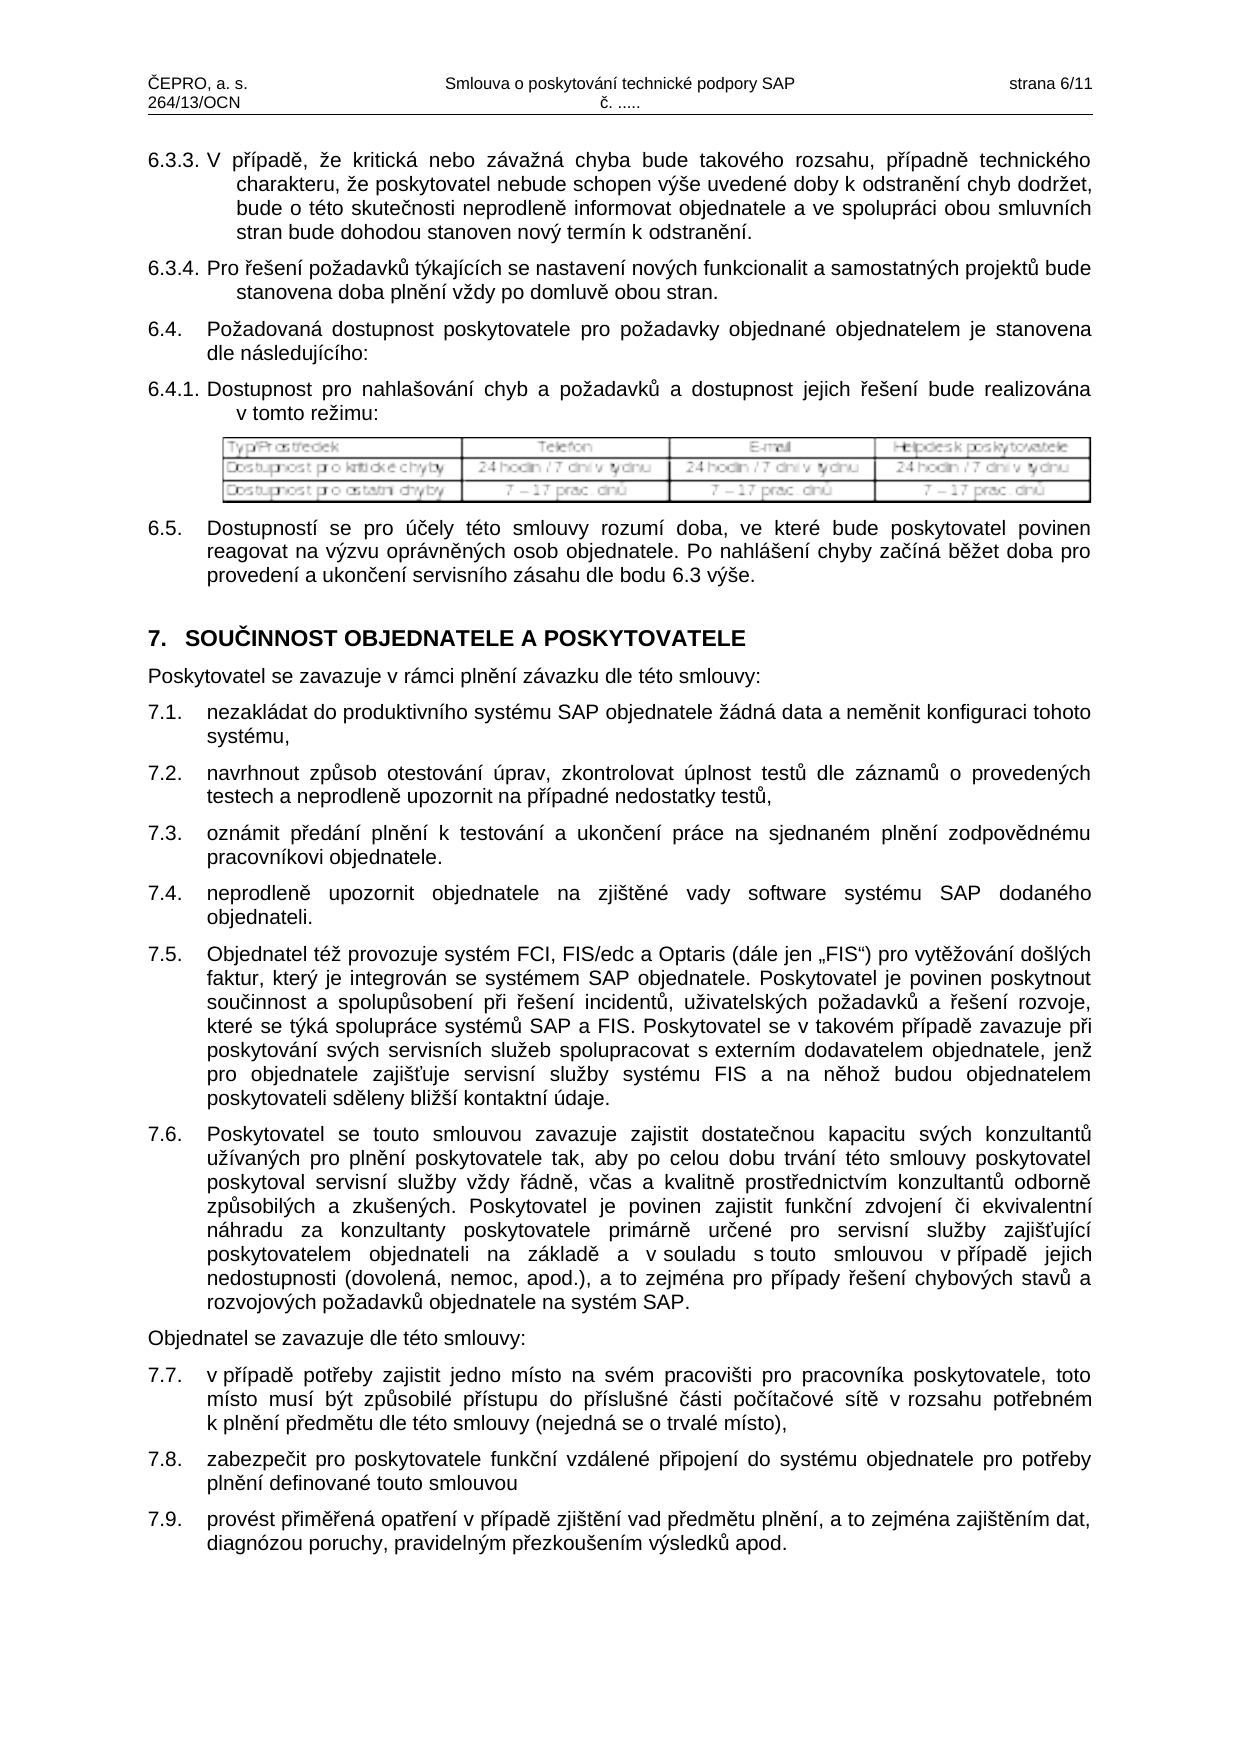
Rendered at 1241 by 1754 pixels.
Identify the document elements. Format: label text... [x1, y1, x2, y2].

text provést přiměřená opatření v případě zjištění vad předmětu plnění, a to zejména zajištěním dat, diagnózou poruchy, pravidelným přezkoušením výsledků apod. [148, 1507, 1093, 1555]
text Poskytovatel se touto smlouvou zavazuje zajistit dostatečnou kapacitu svých konzultantů užívaných pro plnění poskytovatele tak, aby po celou dobu trvání této smlouvy poskytovatel poskytoval servisní služby vždy řádně, včas a kvalitně prostřednictvím konzultantů odborně způsobilých a zkušených. Poskytovatel je povinen zajistit funkční zdvojení či ekvivalentní náhradu za konzultanty poskytovatele primárně určené pro servisní služby zajišťující poskytovatelem objednateli na základě a v souladu s touto smlouvou v případě jejich nedostupnosti (dovolená, nemoc, apod.), a to zejména pro případy řešení chybových stavů a rozvojových požadavků objednatele na systém SAP. [148, 1122, 1093, 1313]
text zabezpečit pro poskytovatele funkční vzdálené připojení do systému objednatele pro potřeby plnění definované touto smlouvou [148, 1447, 1093, 1495]
subtitle SOUČINNOST OBJEDNATELE A POSKYTOVATELE [148, 625, 1093, 651]
text Dostupnost pro nahlašování chyb a požadavků a dostupnost jejich řešení bude realizována v tomto režimu: [148, 377, 1093, 425]
text neprodleně upozornit objednatele na zjištěné vady software systému SAP dodaného objednateli. [148, 881, 1093, 929]
text oznámit předání plnění k testování a ukončení práce na sjednaném plnění zodpovědnému pracovníkovi objednatele. [148, 821, 1093, 869]
text V případě, že kritická nebo závažná chyba bude takového rozsahu, případně technického charakteru, že poskytovatel nebude schopen výše uvedené doby k odstranění chyb dodržet, bude o této skutečnosti neprodleně informovat objednatele a ve spolupráci obou smluvních stran bude dohodou stanoven nový termín k odstranění. [148, 148, 1093, 243]
text Objednatel též provozuje systém FCI, FIS/edc a Optaris (dále jen „FIS“) pro vytěžování došlých faktur, který je integrován se systémem SAP objednatele. Poskytovatel je povinen poskytnout součinnost a spolupůsobení při řešení incidentů, uživatelských požadavků a řešení rozvoje, které se týká spolupráce systémů SAP a FIS. Poskytovatel se v takovém případě zavazuje při poskytování svých servisních služeb spolupracovat s externím dodavatelem objednatele, jenž pro objednatele zajišťuje servisní služby systému FIS a na něhož budou objednatelem poskytovateli sděleny bližší kontaktní údaje. [148, 942, 1093, 1109]
list Objednatel se zavazuje dle této smlouvy: [148, 1326, 1093, 1350]
list Poskytovatel se zavazuje v rámci plnění závazku dle této smlouvy: [148, 663, 1093, 687]
text Požadovaná dostupnost poskytovatele pro požadavky objednané objednatelem je stanovena dle následujícího: [148, 316, 1093, 364]
text Dostupností se pro účely této smlouvy rozumí doba, ve které bude poskytovatel povinen reagovat na výzvu oprávněných osob objednatele. Po nahlášení chyby začíná běžet doba pro provedení a ukončení servisního zásahu dle bodu 6.3 výše. [148, 515, 1093, 587]
text v případě potřeby zajistit jedno místo na svém pracovišti pro pracovníka poskytovatele, toto místo musí být způsobilé přístupu do příslušné části počítačové sítě v rozsahu potřebném k plnění předmětu dle této smlouvy (nejedná se o trvalé místo), [148, 1362, 1093, 1434]
text nezakládat do produktivního systému SAP objednatele žádná data a neměnit konfiguraci tohoto systému, [148, 700, 1093, 748]
text Pro řešení požadavků týkajících se nastavení nových funkcionalit a samostatných projektů bude stanovena doba plnění vždy po domluvě obou stran. [148, 256, 1093, 304]
text navrhnout způsob otestování úprav, zkontrolovat úplnost testů dle záznamů o provedených testech a neprodleně upozornit na případné nedostatky testů, [148, 760, 1093, 808]
